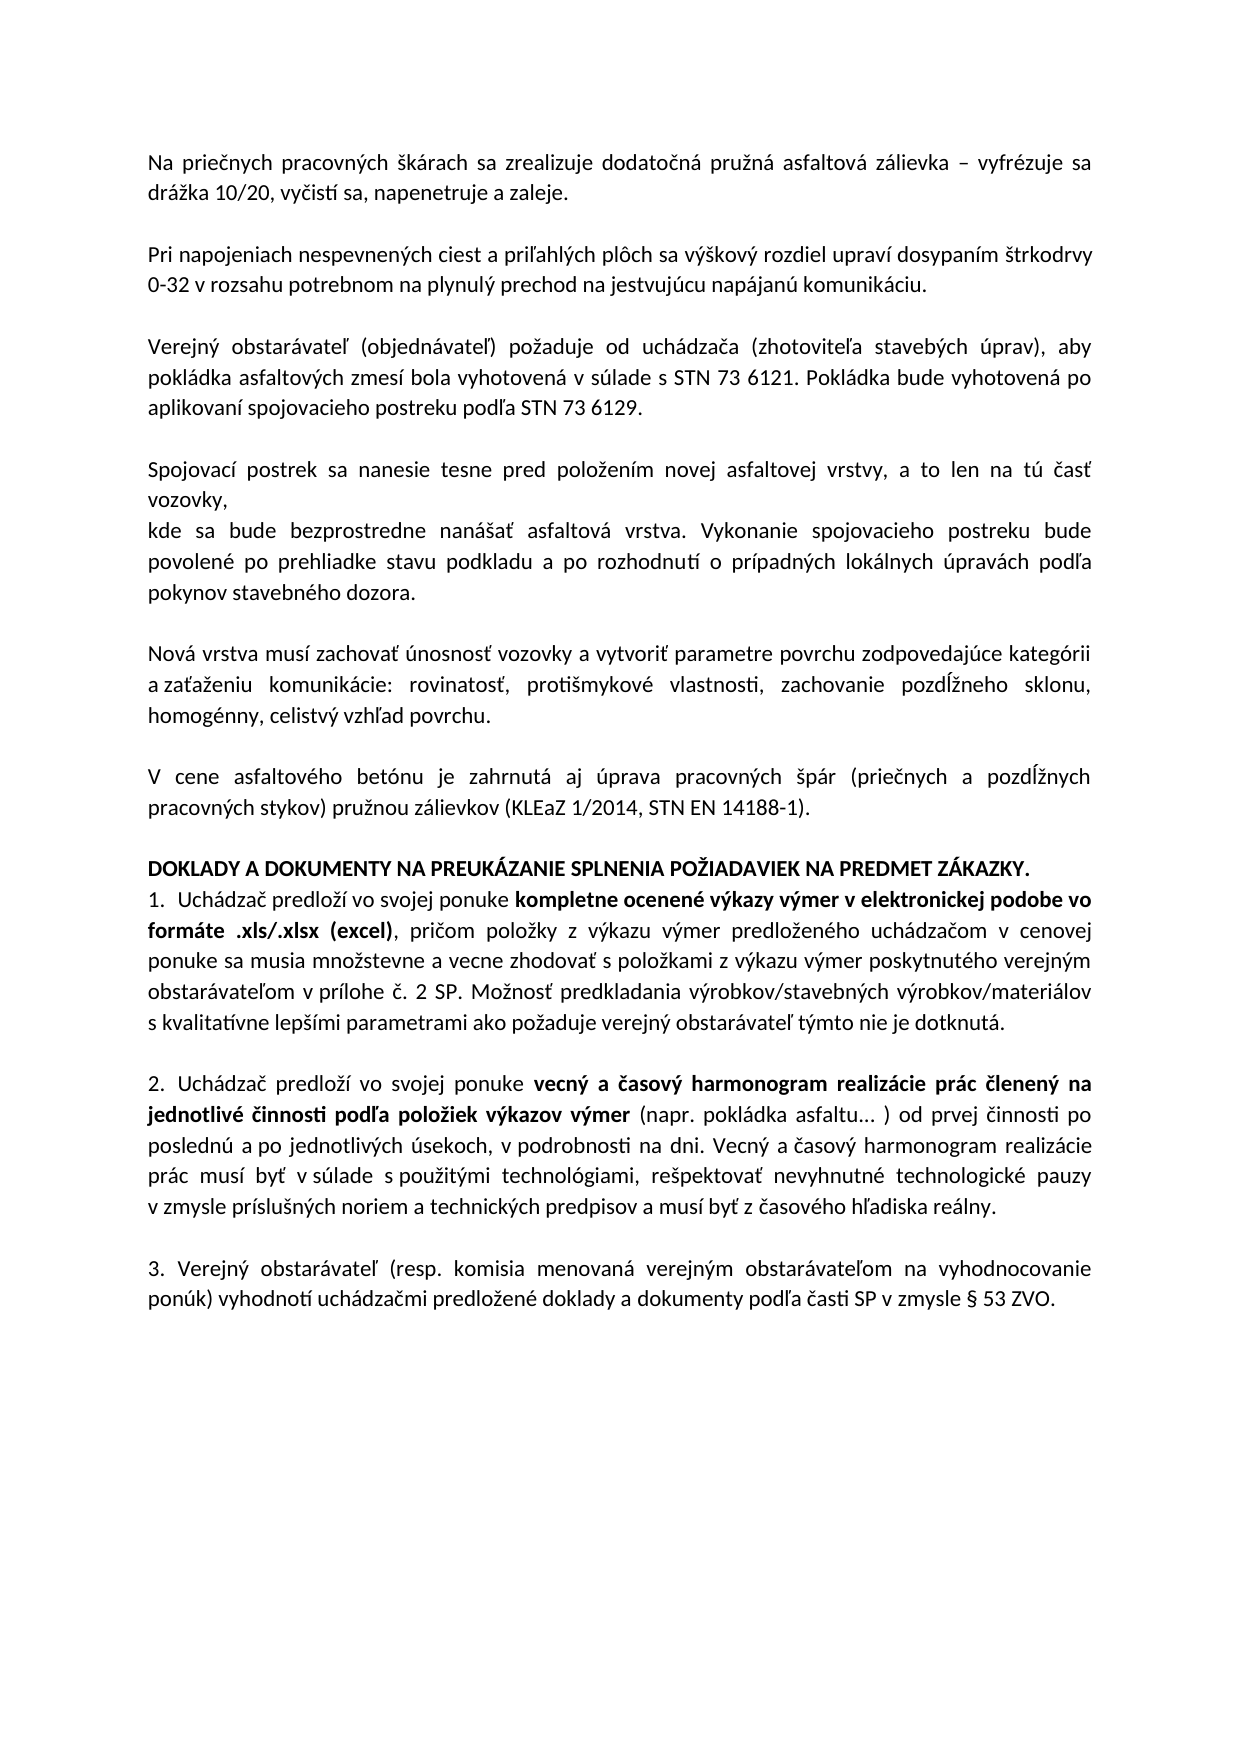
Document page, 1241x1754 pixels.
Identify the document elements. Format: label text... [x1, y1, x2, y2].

text Pri napojeniach nespevnených ciest a priľahlých plôch sa výškový rozdiel upraví dosypaním štrkodrvy 0-32 v rozsahu potrebnom na plynulý prechod na jestvujúcu napájanú komunikáciu. [148, 240, 1093, 298]
text kde sa bude bezprostredne nanášať asfaltová vrstva. Vykonanie spojovacieho postreku bude povolené po prehliadke stavu podkladu a po rozhodnutí o prípadných lokálnych úpravách podľa pokynov stavebného dozora. [148, 516, 1093, 606]
list Uchádzač predloží vo svojej ponuke vecný a časový harmonogram realizácie prác členený na jednotlivé činnosti podľa položiek výkazov výmer (napr. pokládka asfaltu... ) od prvej činnosti po poslednú a po jednotlivých úsekoch, v podrobnosti na dni. Vecný a časový harmonogram realizácie prác musí byť v súlade s použitými technológiami, rešpektovať nevyhnutné technologické pauzy v zmysle príslušných noriem a technických predpisov a musí byť z časového hľadiska reálny. [148, 1069, 1093, 1220]
list Uchádzač predloží vo svojej ponuke kompletne ocenené výkazy výmer v elektronickej podobe vo formáte .xls/.xlsx (excel), pričom položky z výkazu výmer predloženého uchádzačom v cenovej ponuke sa musia množstevne a vecne zhodovať s položkami z výkazu výmer poskytnutého verejným obstarávateľom v prílohe č. 2 SP. Možnosť predkladania výrobkov/stavebných výrobkov/materiálov s kvalitatívne lepšími parametrami ako požaduje verejný obstarávateľ týmto nie je dotknutá. [148, 885, 1093, 1036]
text Na priečnych pracovných škárach sa zrealizuje dodatočná pružná asfaltová zálievka – vyfrézuje sa drážka 10/20, vyčistí sa, napenetruje a zaleje. [148, 148, 1093, 206]
text V cene asfaltového betónu je zahrnutá aj úprava pracovných špár (priečnych a pozdĺžnych pracovných stykov) pružnou zálievkov (KLEaZ 1/2014, STN EN 14188-1). [148, 762, 1093, 821]
text DOKLADY A DOKUMENTY NA PREUKÁZANIE SPLNENIA POŽIADAVIEK NA PREDMET ZÁKAZKY. [148, 854, 1093, 882]
list Verejný obstarávateľ (resp. komisia menovaná verejným obstarávateľom na vyhodnocovanie ponúk) vyhodnotí uchádzačmi predložené doklady a dokumenty podľa časti SP v zmysle § 53 ZVO. [148, 1254, 1093, 1313]
text Verejný obstarávateľ (objednávateľ) požaduje od uchádzača (zhotoviteľa stavebých úprav), aby pokládka asfaltových zmesí bola vyhotovená v súlade s STN 73 6121. Pokládka bude vyhotovená po aplikovaní spojovacieho postreku podľa STN 73 6129. [148, 332, 1093, 421]
text Nová vrstva musí zachovať únosnosť vozovky a vytvoriť parametre povrchu zodpovedajúce kategórii a zaťaženiu komunikácie: rovinatosť, protišmykové vlastnosti, zachovanie pozdĺžneho sklonu, homogénny, celistvý vzhľad povrchu. [148, 639, 1093, 729]
text Spojovací postrek sa nanesie tesne pred položením novej asfaltovej vrstvy, a to len na tú časť vozovky, [148, 455, 1093, 514]
